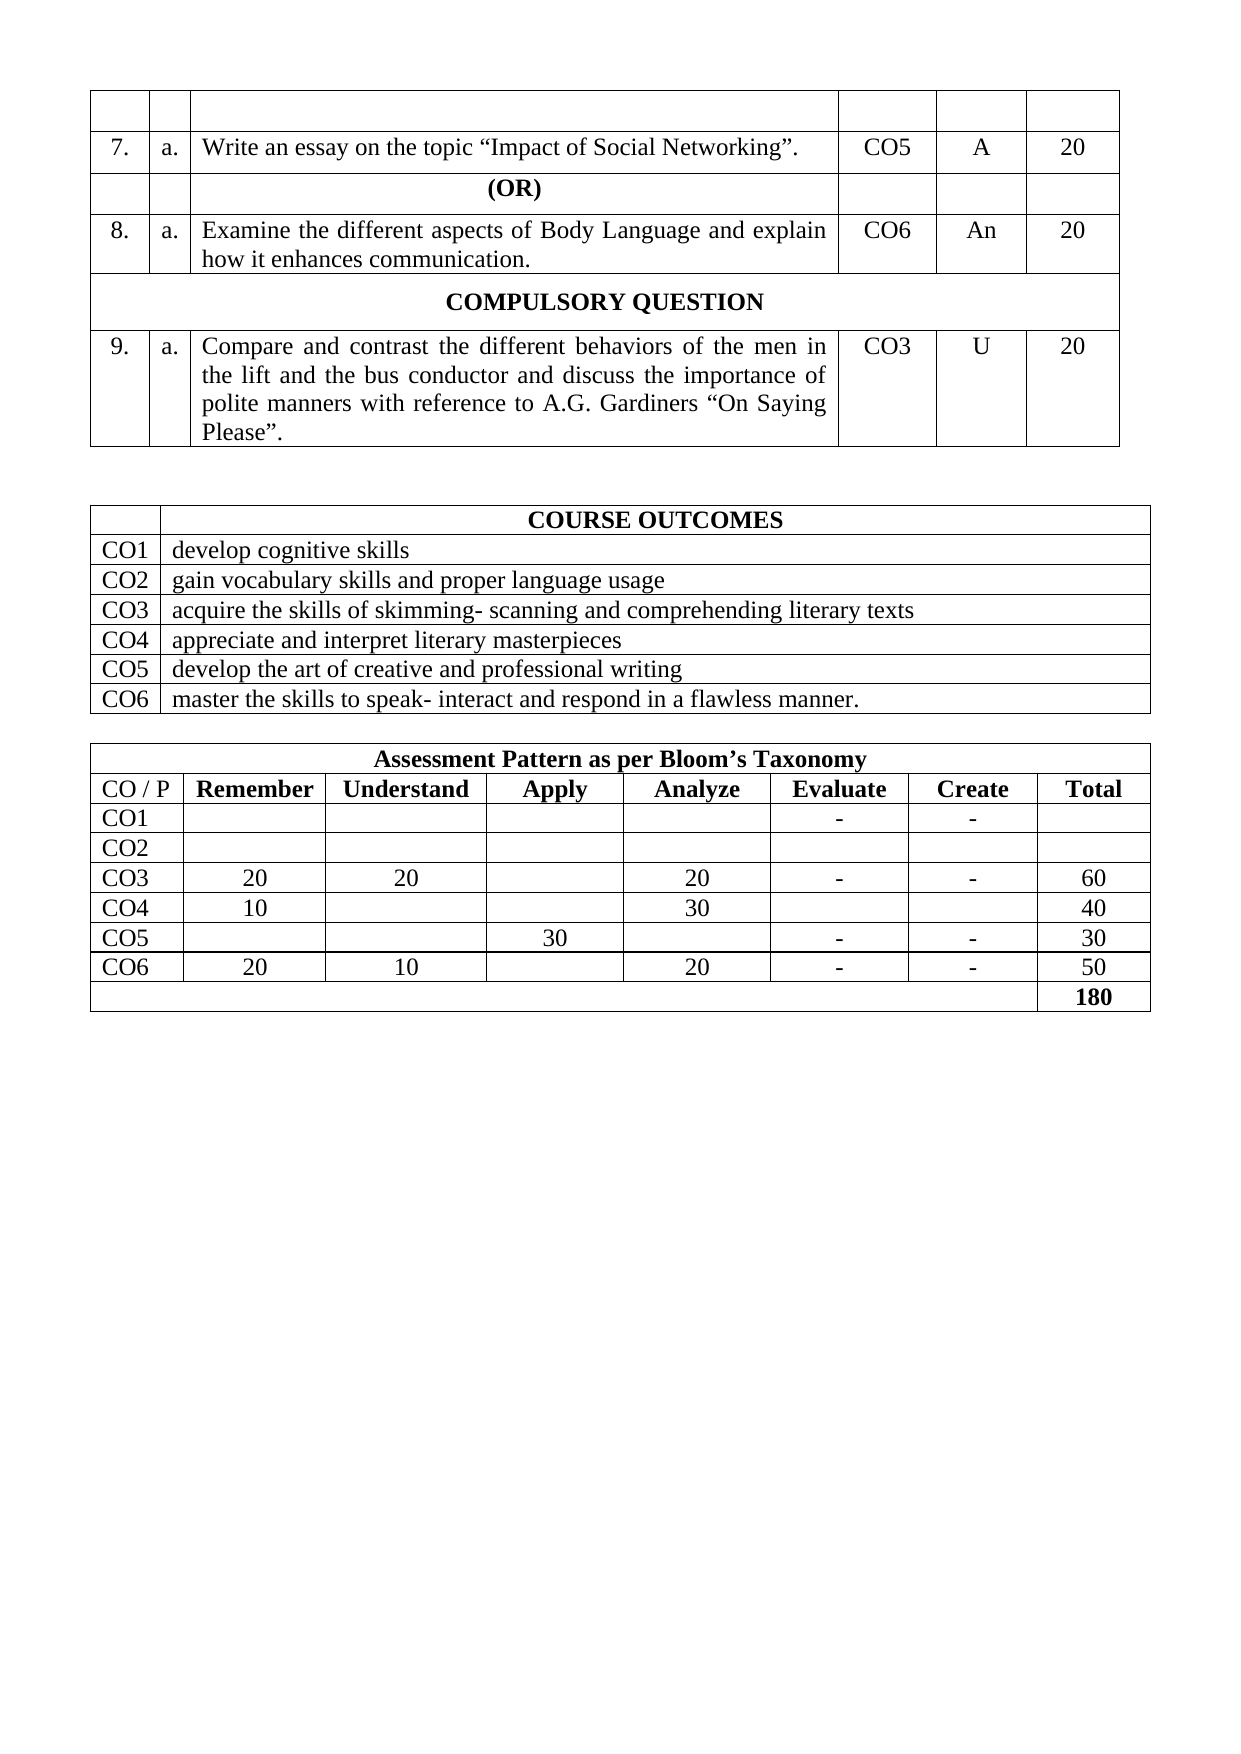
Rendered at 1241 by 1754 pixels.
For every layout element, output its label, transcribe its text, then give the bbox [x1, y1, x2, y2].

table_cell 9. [91, 331, 149, 446]
table_cell [1027, 91, 1119, 131]
table_cell [1038, 804, 1150, 832]
table_cell Examine the different aspects of Body Language and explain how it enhances communication. [191, 215, 838, 272]
table_cell CO1 [91, 535, 160, 564]
table_cell [839, 174, 936, 214]
table_cell [150, 174, 190, 214]
table_cell CO5 [91, 923, 183, 951]
table_cell CO3 [839, 331, 936, 446]
table_cell Analyze [624, 774, 770, 802]
table_cell Create [909, 774, 1037, 802]
table_cell - [771, 953, 908, 981]
table_cell appreciate and interpret literary masterpieces [161, 625, 1150, 653]
table_cell [91, 91, 149, 131]
table_cell 20 [184, 953, 325, 981]
table_cell [184, 923, 325, 951]
table_cell Compare and contrast the different behaviors of the men in the lift and the bus conductor and discuss the importance of polite manners with reference to A.G. Gardiners “On Saying Please”. [191, 331, 838, 446]
table_cell CO6 [839, 215, 936, 272]
table_cell a. [150, 215, 190, 272]
table_cell [1027, 174, 1119, 214]
table_cell CO2 [91, 833, 183, 862]
table_cell - [909, 953, 1037, 981]
table_cell 20 [326, 863, 486, 892]
table_cell An [937, 215, 1026, 272]
table_cell [184, 804, 325, 832]
table_cell CO6 [91, 684, 160, 713]
table_cell master the skills to speak- interact and respond in a flawless manner. [161, 684, 1150, 713]
table_cell [191, 91, 838, 131]
table_cell [326, 804, 486, 832]
table_cell - [771, 923, 908, 951]
table_cell [184, 833, 325, 862]
table_cell [1038, 833, 1150, 862]
table_cell CO / P [91, 774, 183, 802]
table_cell CO4 [91, 625, 160, 653]
table_header Assessment Pattern as per Bloom’s Taxonomy [91, 744, 1150, 773]
table_cell - [771, 804, 908, 832]
table_cell [909, 893, 1037, 922]
table_cell Apply [487, 774, 623, 802]
table_cell [624, 923, 770, 951]
table_cell [326, 923, 486, 951]
table_cell [937, 91, 1026, 131]
table_cell [839, 91, 936, 131]
table_cell Write an essay on the topic “Impact of Social Networking”. [191, 132, 838, 172]
table_cell CO4 [91, 893, 183, 922]
table_cell CO3 [91, 863, 183, 892]
table_cell [771, 893, 908, 922]
table_cell CO2 [91, 565, 160, 594]
table_cell - [909, 923, 1037, 951]
table_cell A [937, 132, 1026, 172]
table_cell Total [1038, 774, 1150, 802]
table_cell 20 [1027, 331, 1119, 446]
table_cell [91, 174, 149, 214]
table_cell 20 [1027, 215, 1119, 272]
table_cell CO1 [91, 804, 183, 832]
table_cell COMPULSORY QUESTION [91, 274, 1119, 330]
table_cell a. [150, 331, 190, 446]
table_cell CO6 [91, 953, 183, 981]
table_header COURSE OUTCOMES [161, 506, 1150, 534]
table_header [91, 506, 160, 534]
table_cell CO5 [839, 132, 936, 172]
table_cell U [937, 331, 1026, 446]
table_cell [771, 833, 908, 862]
table_cell 180 [1038, 982, 1150, 1011]
table_cell develop cognitive skills [161, 535, 1150, 564]
table_cell 20 [184, 863, 325, 892]
table_cell 10 [184, 893, 325, 922]
table_cell - [909, 863, 1037, 892]
table_cell [487, 953, 623, 981]
table_cell (OR) [191, 174, 838, 214]
table_cell 30 [487, 923, 623, 951]
table_cell 7. [91, 132, 149, 172]
table_cell [624, 833, 770, 862]
table_cell [487, 893, 623, 922]
table_cell [909, 833, 1037, 862]
table_cell [326, 893, 486, 922]
table_cell 40 [1038, 893, 1150, 922]
table_cell - [909, 804, 1037, 832]
table_cell 50 [1038, 953, 1150, 981]
table_cell a. [150, 132, 190, 172]
table_cell [487, 804, 623, 832]
table_cell 20 [624, 863, 770, 892]
table_cell CO3 [91, 595, 160, 624]
table_cell 30 [1038, 923, 1150, 951]
table_cell 60 [1038, 863, 1150, 892]
table_cell - [771, 863, 908, 892]
table_cell Understand [326, 774, 486, 802]
table_cell [487, 833, 623, 862]
table_cell gain vocabulary skills and proper language usage [161, 565, 1150, 594]
table_cell 30 [624, 893, 770, 922]
table_cell 20 [1027, 132, 1119, 172]
table_cell [326, 833, 486, 862]
table_cell [150, 91, 190, 131]
table_cell 8. [91, 215, 149, 272]
table_cell 20 [624, 953, 770, 981]
table_cell develop the art of creative and professional writing [161, 655, 1150, 683]
table_cell acquire the skills of skimming- scanning and comprehending literary texts [161, 595, 1150, 624]
table_cell [91, 982, 1037, 1011]
table_cell 10 [326, 953, 486, 981]
table_cell [624, 804, 770, 832]
table_cell Remember [184, 774, 325, 802]
table_cell [937, 174, 1026, 214]
table_cell CO5 [91, 655, 160, 683]
table_cell [487, 863, 623, 892]
table_cell Evaluate [771, 774, 908, 802]
